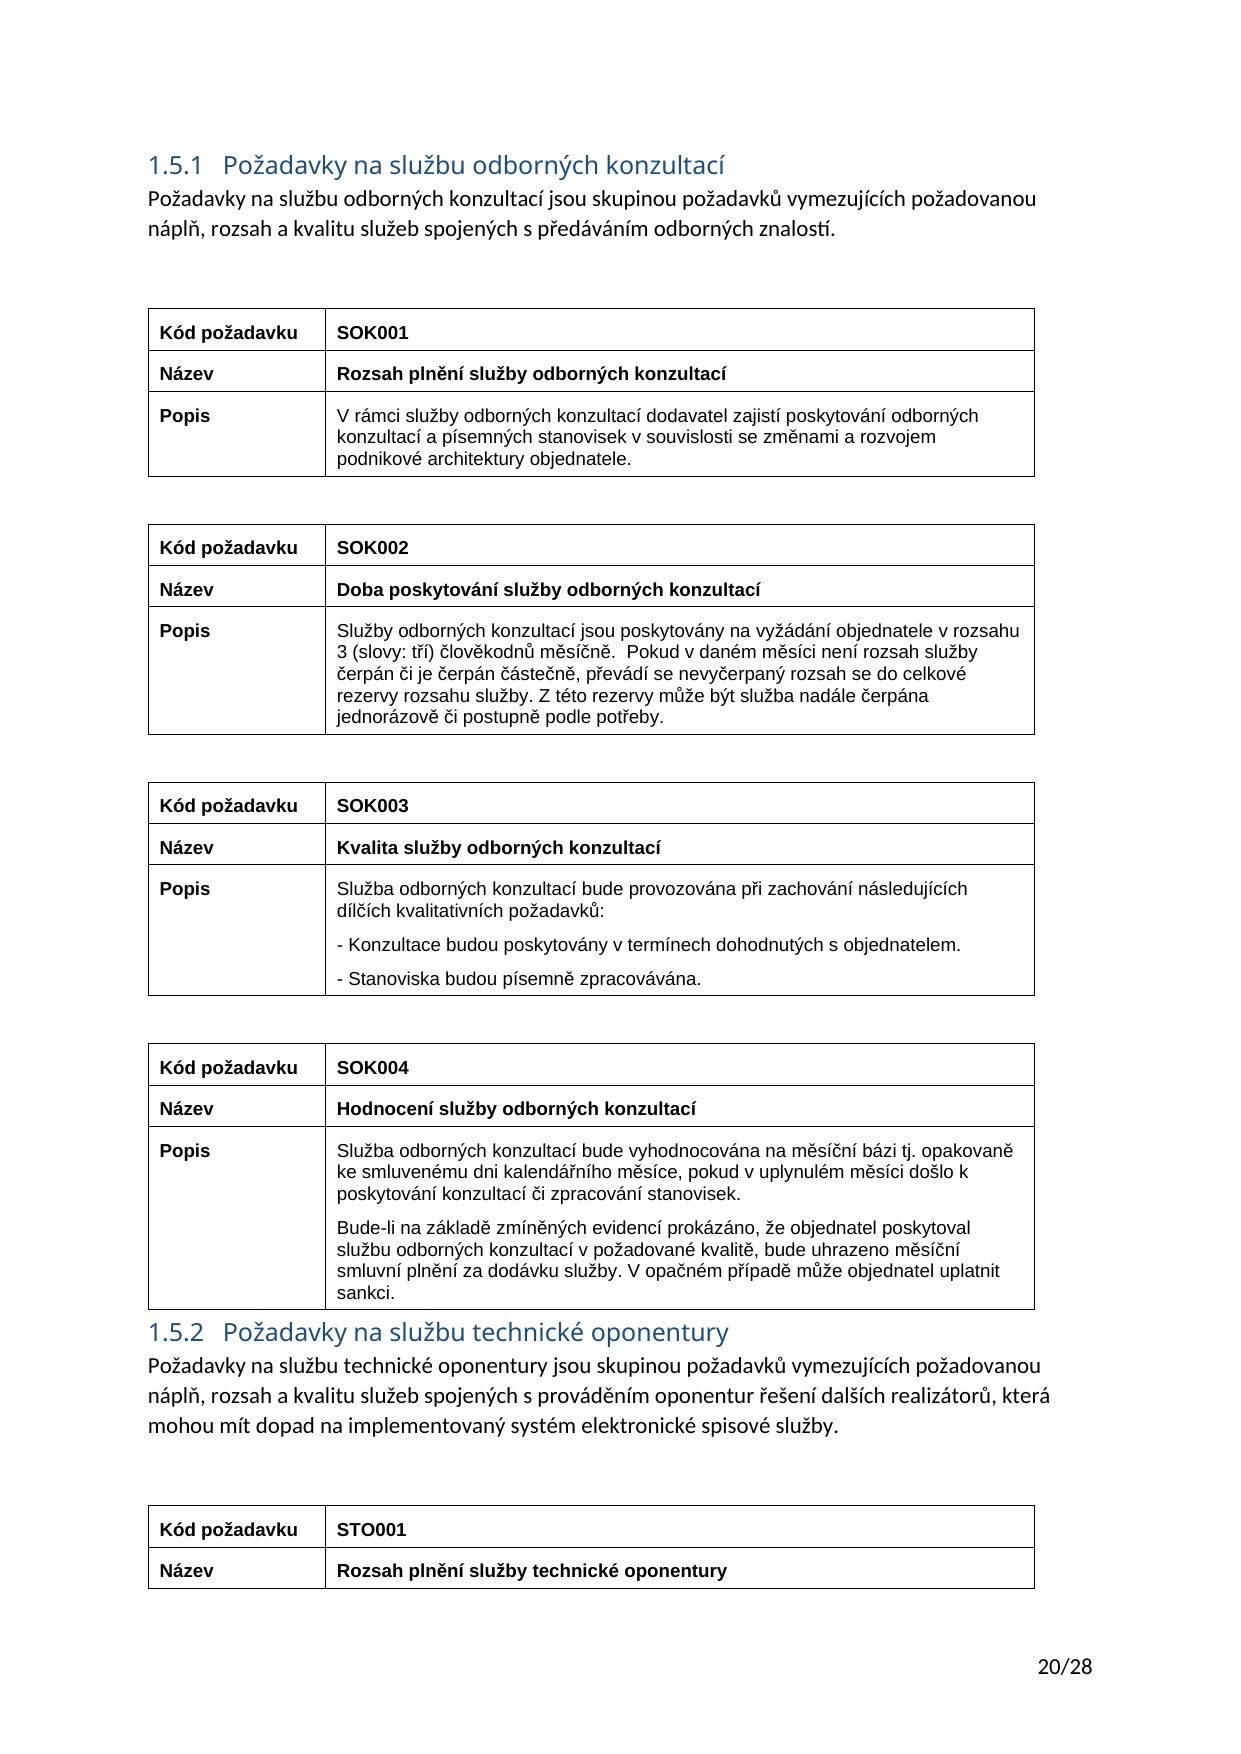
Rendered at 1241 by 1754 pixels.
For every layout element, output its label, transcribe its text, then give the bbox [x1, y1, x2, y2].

table_header SOK003 [326, 783, 1034, 823]
table_cell Název [149, 351, 325, 391]
table_cell Služba odborných konzultací bude vyhodnocována na měsíční bázi tj. opakovaně ke smluvenému dni kalendářního měsíce, pokud v uplynulém měsíci došlo k poskytování konzultací či zpracování stanovisek. Bude-li na základě zmíněných evidencí prokázáno, že objednatel poskytoval službu odborných konzultací v požadované kvalitě, bude uhrazeno měsíční smluvní plnění za dodávku služby. V opačném případě může objednatel uplatnit sankci. [326, 1127, 1034, 1309]
table_header Kód požadavku [149, 1044, 325, 1085]
table_cell V rámci služby odborných konzultací dodavatel zajistí poskytování odborných konzultací a písemných stanovisek v souvislosti se změnami a rozvojem podnikové architektury objednatele. [326, 392, 1034, 476]
table_cell Popis [149, 392, 325, 476]
table_cell Služba odborných konzultací bude provozována při zachování následujících dílčích kvalitativních požadavků: - Konzultace budou poskytovány v termínech dohodnutých s objednatelem. - Stanoviska budou písemně zpracovávána. [326, 865, 1034, 995]
table_cell Kvalita služby odborných konzultací [326, 824, 1034, 864]
table_cell Hodnocení služby odborných konzultací [326, 1086, 1034, 1126]
table_header STO001 [326, 1506, 1034, 1547]
table_cell Popis [149, 607, 325, 734]
table_cell Rozsah plnění služby technické oponentury [326, 1548, 1034, 1588]
table_header SOK002 [326, 525, 1034, 565]
table_header Kód požadavku [149, 525, 325, 565]
table_header SOK001 [326, 309, 1034, 350]
table_cell Služby odborných konzultací jsou poskytovány na vyžádání objednatele v rozsahu 3 (slovy: tří) člověkodnů měsíčně. Pokud v daném měsíci není rozsah služby čerpán či je čerpán částečně, převádí se nevyčerpaný rozsah se do celkové rezervy rozsahu služby. Z této rezervy může být služba nadále čerpána jednorázově či postupně podle potřeby. [326, 607, 1034, 734]
table_header Kód požadavku [149, 783, 325, 823]
table_header Kód požadavku [149, 1506, 325, 1547]
text Požadavky na službu odborných konzultací jsou skupinou požadavků vymezujících požadovanou náplň, rozsah a kvalitu služeb spojených s předáváním odborných znalostí. [148, 184, 1093, 243]
text Požadavky na službu technické oponentury jsou skupinou požadavků vymezujících požadovanou náplň, rozsah a kvalitu služeb spojených s prováděním oponentur řešení dalších realizátorů, která mohou mít dopad na implementovaný systém elektronické spisové služby. [148, 1351, 1093, 1440]
subtitle Požadavky na službu odborných konzultací [148, 148, 1093, 182]
table_cell Název [149, 824, 325, 864]
subtitle Požadavky na službu technické oponentury [148, 1314, 1093, 1348]
table_header Kód požadavku [149, 309, 325, 350]
table_cell Doba poskytování služby odborných konzultací [326, 566, 1034, 606]
table_cell Rozsah plnění služby odborných konzultací [326, 351, 1034, 391]
table_cell Název [149, 1086, 325, 1126]
table_cell Popis [149, 865, 325, 995]
table_header SOK004 [326, 1044, 1034, 1085]
table_cell Popis [149, 1127, 325, 1309]
table_cell Název [149, 1548, 325, 1588]
table_cell Název [149, 566, 325, 606]
